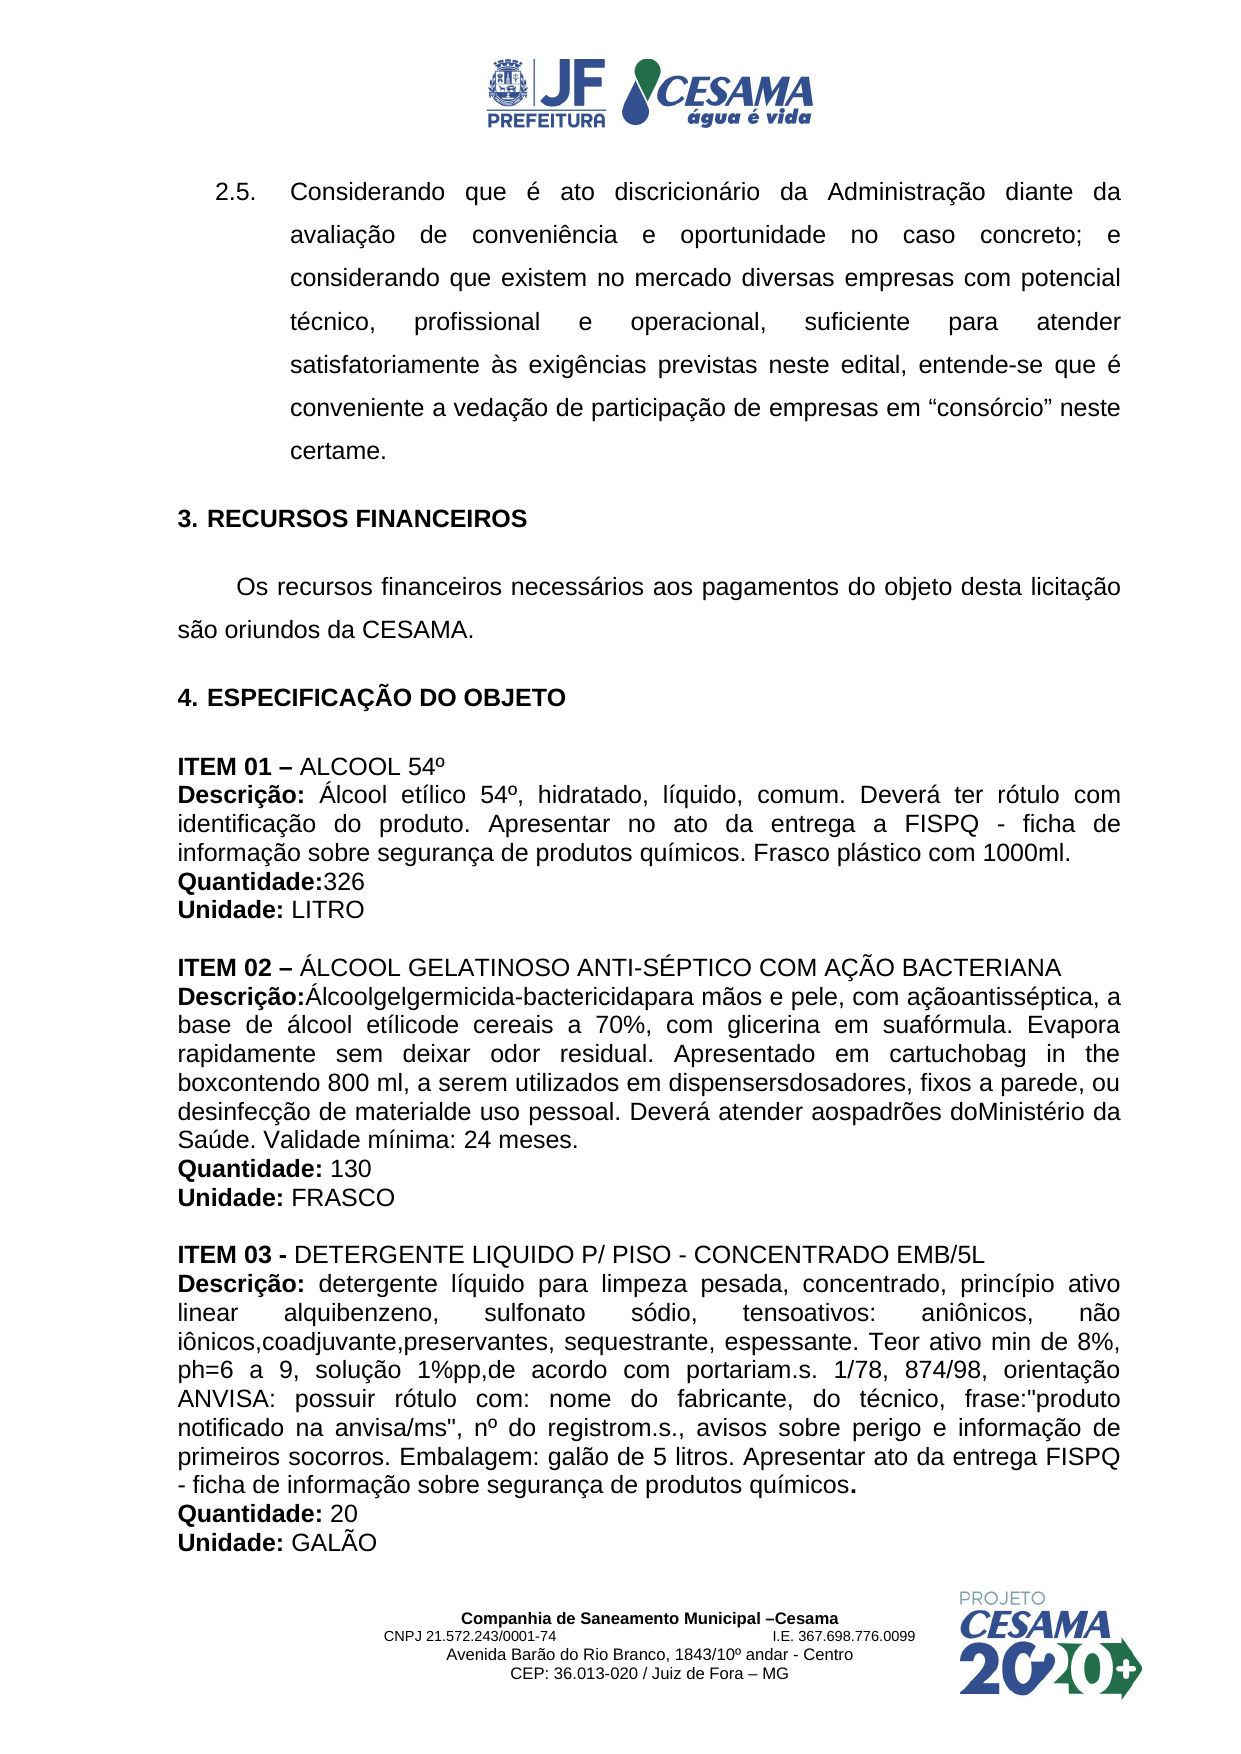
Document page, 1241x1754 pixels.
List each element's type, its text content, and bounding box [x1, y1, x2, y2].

text Quantidade:326 [177, 867, 1122, 895]
picture [486, 59, 813, 128]
text Quantidade: 20 [177, 1499, 1122, 1528]
text Quantidade: 130 [177, 1154, 1122, 1183]
text Descrição:Álcoolgelgermicida-bactericidapara mãos e pele, com açãoantisséptica, a base de álcool etílicode cereais a 70%, com glicerina em suafórmula. Evapora rapidamente sem deixar odor residual. Apresentado em cartuchobag in the boxcontendo 800 ml, a serem utilizados em dispensersdosadores, fixos a parede, ou desinfecção de materialde uso pessoal. Deverá atender aospadrões doMinistério da Saúde. Validade mínima: 24 meses. [177, 982, 1122, 1154]
picture [959, 1591, 1143, 1700]
text Unidade: LITRO [177, 895, 1122, 924]
text ITEM 01 – ALCOOL 54º [177, 752, 1122, 780]
text Unidade: GALÃO [177, 1528, 1122, 1557]
text Descrição: detergente líquido para limpeza pesada, concentrado, princípio ativo linear alquibenzeno, sulfonato sódio, tensoativos: aniônicos, não iônicos,coadjuvante,preservantes, sequestrante, espessante. Teor ativo min de 8%, ph=6 a 9, solução 1%pp,de acordo com portariam.s. 1/78, 874/98, orientação ANVISA: possuir rótulo com: nome do fabricante, do técnico, frase:"produto notificado na anvisa/ms", nº do registrom.s., avisos sobre perigo e informação de primeiros socorros. Embalagem: galão de 5 litros. Apresentar ato da entrega FISPQ - ficha de informação sobre segurança de produtos químicos. [177, 1269, 1122, 1499]
list RECURSOS FINANCEIROS [177, 504, 1122, 533]
text Os recursos financeiros necessários aos pagamentos do objeto desta licitação são oriundos da CESAMA. [177, 572, 1122, 644]
list ESPECIFICAÇÃO DO OBJETO [177, 683, 1122, 712]
list Considerando que é ato discricionário da Administração diante da avaliação de conveniência e oportunidade no caso concreto; e considerando que existem no mercado diversas empresas com potencial técnico, profissional e operacional, suficiente para atender satisfatoriamente às exigências previstas neste edital, entende-se que é conveniente a vedação de participação de empresas em “consórcio” neste certame. [215, 177, 1122, 465]
text ITEM 02 – ÁLCOOL GELATINOSO ANTI-SÉPTICO COM AÇÃO BACTERIANA [177, 953, 1122, 982]
text Unidade: FRASCO [177, 1183, 1122, 1212]
text Descrição: Álcool etílico 54º, hidratado, líquido, comum. Deverá ter rótulo com identificação do produto. Apresentar no ato da entrega a FISPQ - ficha de informação sobre segurança de produtos químicos. Frasco plástico com 1000ml. [177, 780, 1122, 867]
text ITEM 03 - DETERGENTE LIQUIDO P/ PISO - CONCENTRADO EMB/5L [177, 1240, 1122, 1269]
